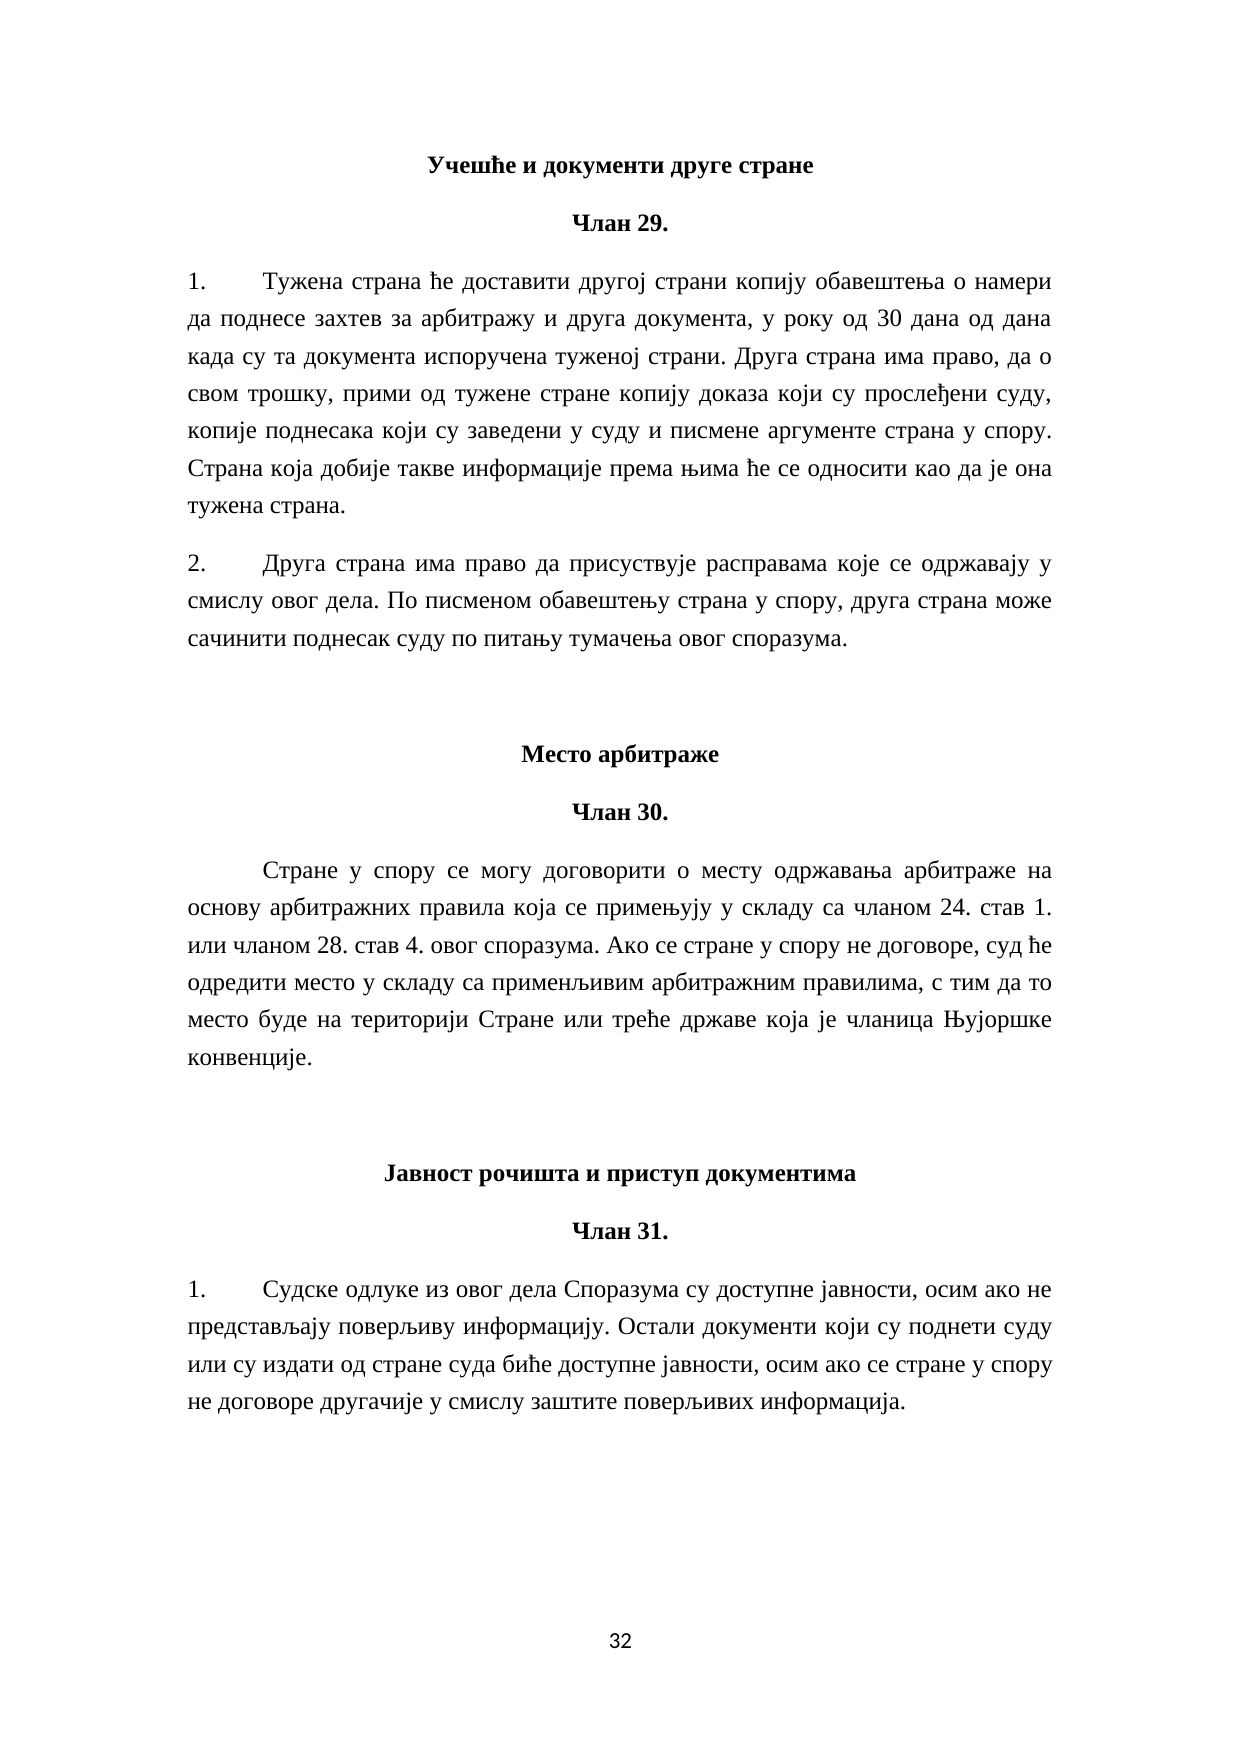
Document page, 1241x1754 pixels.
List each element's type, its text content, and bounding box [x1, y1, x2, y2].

list Друга страна има право да присуствује расправама које се одржавају у смислу овог дела. По писменом обавештењу страна у спору, друга страна може сачинити поднесак суду по питању тумачења овог споразума. [187, 548, 1053, 651]
list Судске одлуке из овог дела Споразума су доступне јавности, осим ако не представљају поверљиву информацију. Остали документи који су поднети суду или су издати од стране суда биће доступне јавности, осим ако се стране у спору не договоре другачије у смислу заштите поверљивих информација. [187, 1274, 1053, 1415]
text Члан 30. [187, 797, 1053, 826]
list Тужена страна ће доставити другој страни копију обавештења о намери да поднесе захтев за арбитражу и друга документа, у року од 30 дана од дана када су та документа испоручена туженој страни. Друга страна има право, да о свом трошку, прими од тужене стране копију доказа који су прослеђени суду, копије поднесака који су заведени у суду и писмене аргументе страна у спору. Страна која добије такве информације према њима ће се односити као да је она тужена страна. [187, 266, 1053, 519]
text Јавност рочишта и приступ документима [187, 1158, 1053, 1187]
text Члан 29. [187, 208, 1053, 237]
text Учешће и документи друге стране [187, 150, 1053, 179]
text Стране у спору се могу договорити о месту одржавања арбитраже на основу арбитражних правила која се примењују у складу са чланом 24. став 1. или чланом 28. став 4. овог споразума. Ако се стране у спору не договоре, суд ће одредити место у складу са применљивим арбитражним правилима, с тим да то место буде на територији Стране или треће државе која је чланица Њујоршке конвенције. [187, 855, 1053, 1070]
text Члан 31. [187, 1216, 1053, 1245]
text Место арбитраже [187, 739, 1053, 768]
